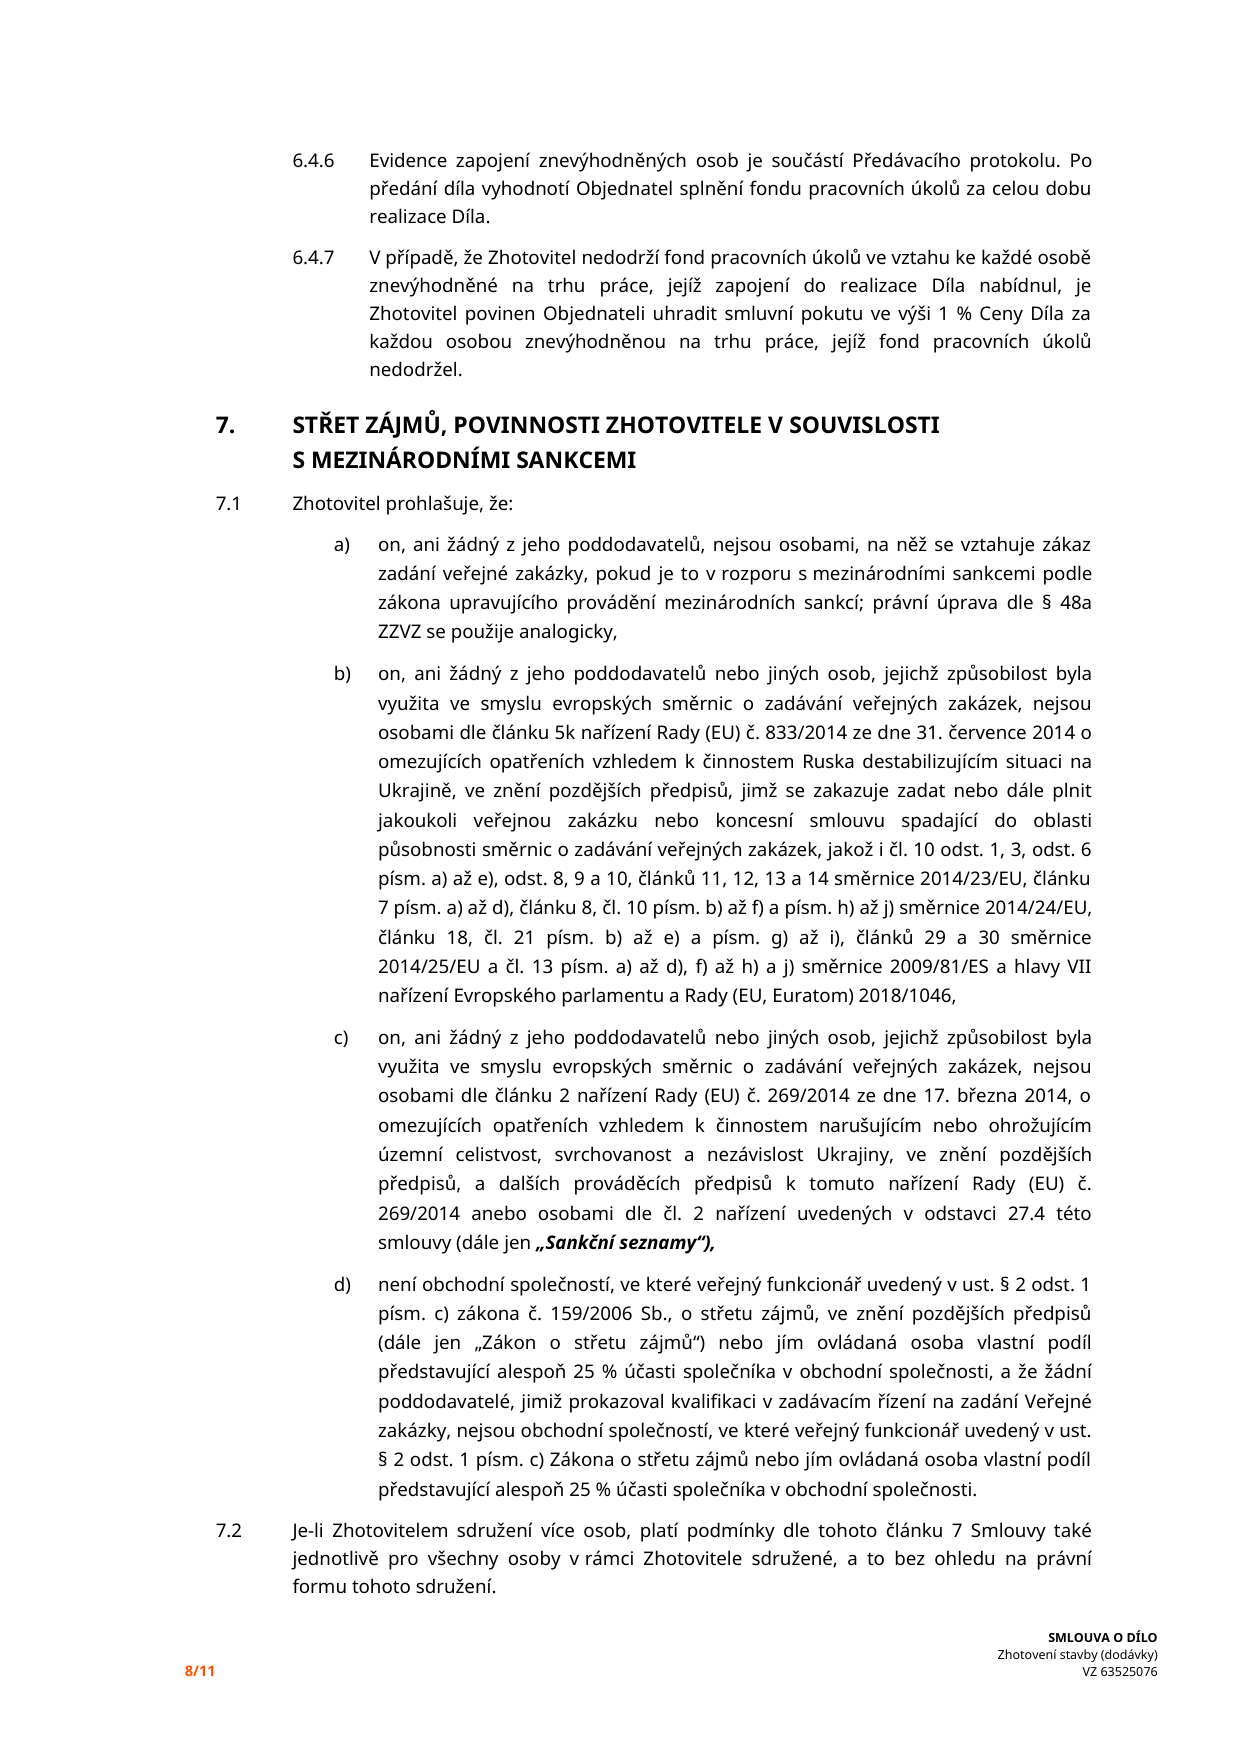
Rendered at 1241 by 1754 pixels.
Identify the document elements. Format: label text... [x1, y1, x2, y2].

text Evidence zapojení znevýhodněných osob je součástí Předávacího protokolu. Po předání díla vyhodnotí Objednatel splnění fondu pracovních úkolů za celou dobu realizace Díla. [292, 147, 1093, 229]
list Je-li Zhotovitelem sdružení více osob, platí podmínky dle tohoto článku 7 Smlouvy také jednotlivě pro všechny osoby v rámci Zhotovitele sdružené, a to bez ohledu na právní formu tohoto sdružení. [216, 1518, 1093, 1599]
text on, ani žádný z jeho poddodavatelů nebo jiných osob, jejichž způsobilost byla využita ve smyslu evropských směrnic o zadávání veřejných zakázek, nejsou osobami dle článku 2 nařízení Rady (EU) č. 269/2014 ze dne 17. března 2014, o omezujících opatřeních vzhledem k činnostem narušujícím nebo ohrožujícím územní celistvost, svrchovanost a nezávislost Ukrajiny, ve znění pozdějších předpisů, a dalších prováděcích předpisů k tomuto nařízení Rady (EU) č. 269/2014 anebo osobami dle čl. 2 nařízení uvedených v odstavci 27.4 této smlouvy (dále jen „Sankční seznamy“), [334, 1024, 1093, 1255]
text STŘET ZÁJMŮ, POVINNOSTI ZHOTOVITELE V SOUVISLOSTI S MEZINÁRODNÍMI SANKCEMI [216, 409, 1093, 475]
text V případě, že Zhotovitel nedodrží fond pracovních úkolů ve vztahu ke každé osobě znevýhodněné na trhu práce, jejíž zapojení do realizace Díla nabídnul, je Zhotovitel povinen Objednateli uhradit smluvní pokutu ve výši 1 % Ceny Díla za každou osobou znevýhodněnou na trhu práce, jejíž fond pracovních úkolů nedodržel. [292, 244, 1093, 382]
list Zhotovitel prohlašuje, že: [216, 490, 1093, 516]
text on, ani žádný z jeho poddodavatelů, nejsou osobami, na něž se vztahuje zákaz zadání veřejné zakázky, pokud je to v rozporu s mezinárodními sankcemi podle zákona upravujícího provádění mezinárodních sankcí; právní úprava dle § 48a ZZVZ se použije analogicky, [334, 531, 1093, 644]
text není obchodní společností, ve které veřejný funkcionář uvedený v ust. § 2 odst. 1 písm. c) zákona č. 159/2006 Sb., o střetu zájmů, ve znění pozdějších předpisů (dále jen „Zákon o střetu zájmů“) nebo jím ovládaná osoba vlastní podíl představující alespoň 25 % účasti společníka v obchodní společnosti, a že žádní poddodavatelé, jimiž prokazoval kvalifikaci v zadávacím řízení na zadání Veřejné zakázky, nejsou obchodní společností, ve které veřejný funkcionář uvedený v ust. § 2 odst. 1 písm. c) Zákona o střetu zájmů nebo jím ovládaná osoba vlastní podíl představující alespoň 25 % účasti společníka v obchodní společnosti. [334, 1271, 1093, 1501]
text on, ani žádný z jeho poddodavatelů nebo jiných osob, jejichž způsobilost byla využita ve smyslu evropských směrnic o zadávání veřejných zakázek, nejsou osobami dle článku 5k nařízení Rady (EU) č. 833/2014 ze dne 31. července 2014 o omezujících opatřeních vzhledem k činnostem Ruska destabilizujícím situaci na Ukrajině, ve znění pozdějších předpisů, jimž se zakazuje zadat nebo dále plnit jakoukoli veřejnou zakázku nebo koncesní smlouvu spadající do oblasti působnosti směrnic o zadávání veřejných zakázek, jakož i čl. 10 odst. 1, 3, odst. 6 písm. a) až e), odst. 8, 9 a 10, článků 11, 12, 13 a 14 směrnice 2014/23/EU, článku 7 písm. a) až d), článku 8, čl. 10 písm. b) až f) a písm. h) až j) směrnice 2014/24/EU, článku 18, čl. 21 písm. b) až e) a písm. g) až i), článků 29 a 30 směrnice 2014/25/EU a čl. 13 písm. a) až d), f) až h) a j) směrnice 2009/81/ES a hlavy VII nařízení Evropského parlamentu a Rady (EU, Euratom) 2018/1046, [334, 661, 1093, 1008]
